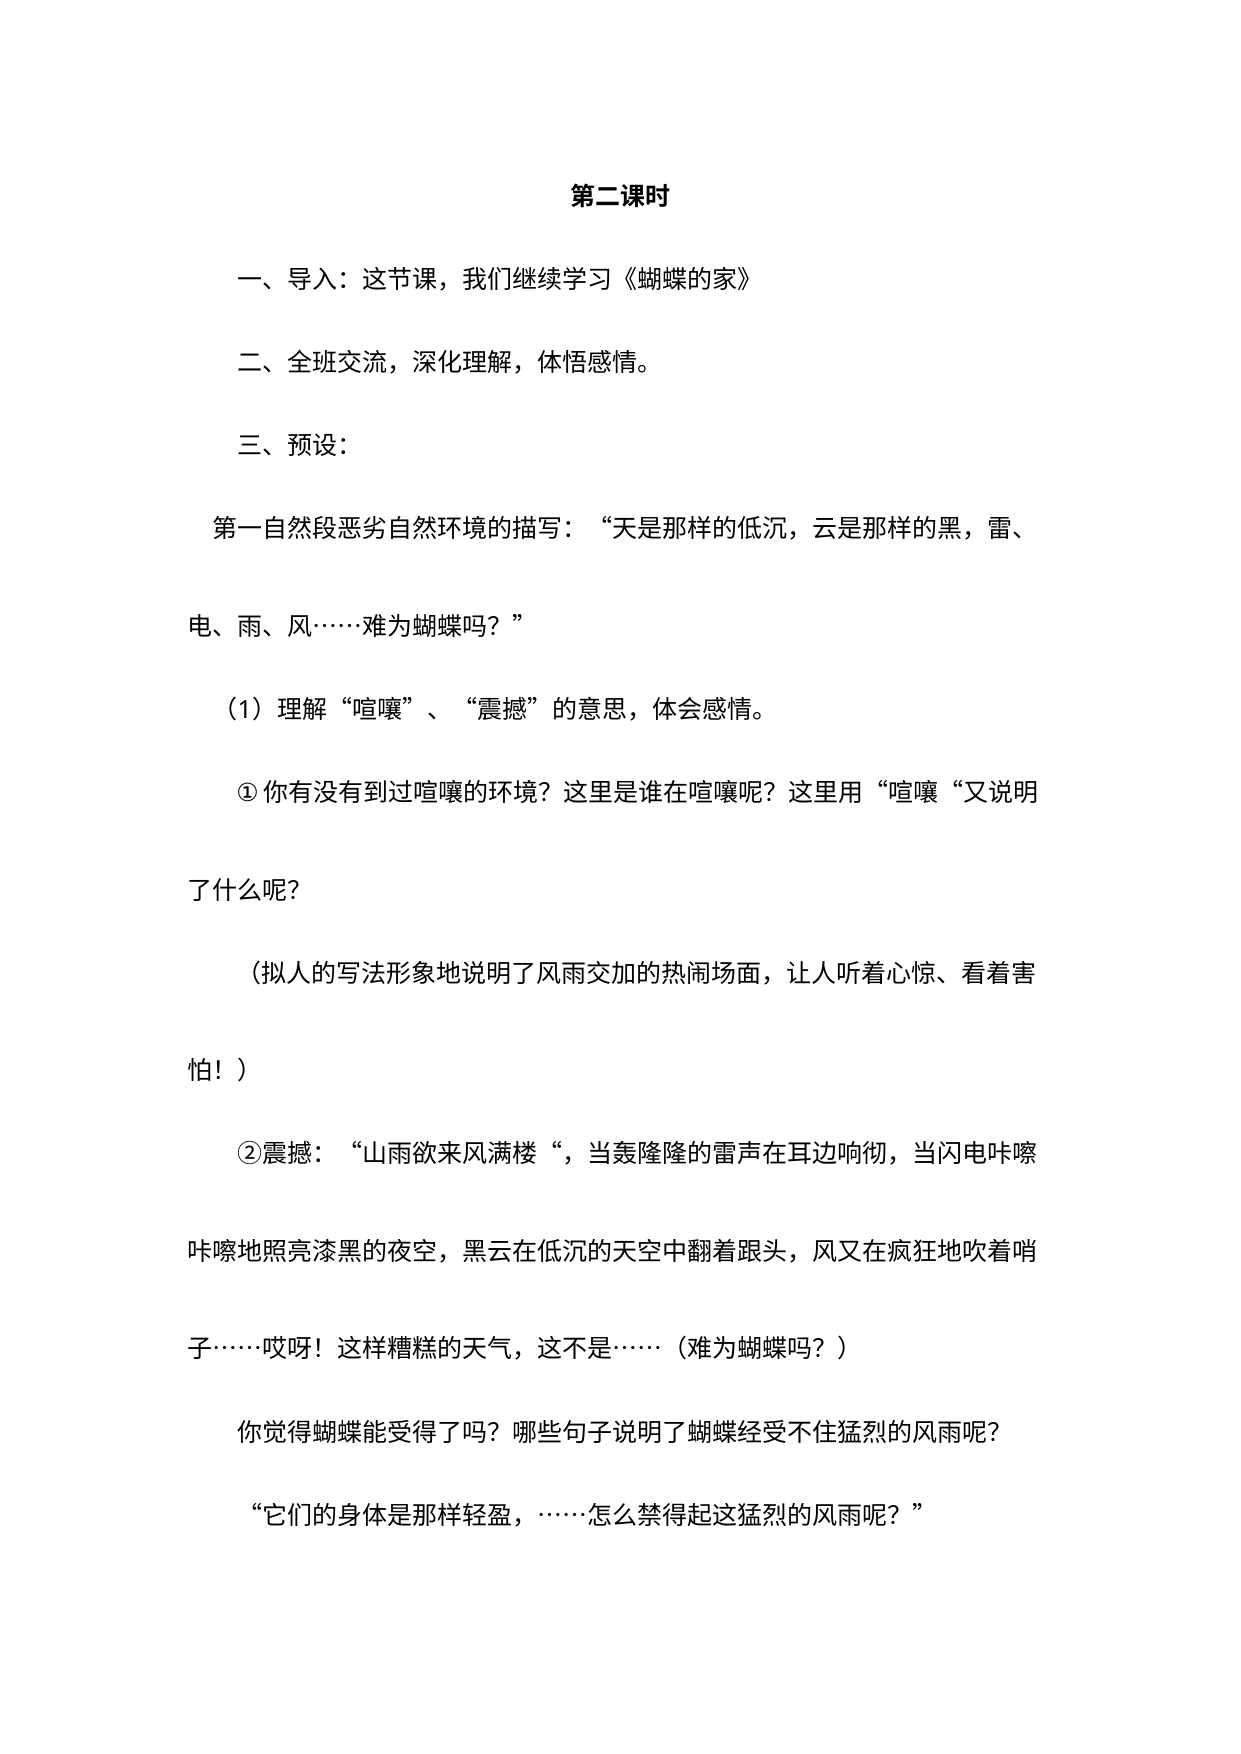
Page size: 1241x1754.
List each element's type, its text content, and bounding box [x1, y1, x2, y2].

text ①你有没有到过喧嚷的环境？这里是谁在喧嚷呢？这里用“喧嚷“又说明了什么呢？ [187, 758, 1053, 921]
text 第二课时 [187, 162, 1053, 227]
text 你觉得蝴蝶能受得了吗？哪些句子说明了蝴蝶经受不住猛烈的风雨呢？ [187, 1398, 1053, 1463]
text ②震撼：“山雨欲来风满楼“，当轰隆隆的雷声在耳边响彻，当闪电咔嚓咔嚓地照亮漆黑的夜空，黑云在低沉的天空中翻着跟头，风又在疯狂地吹着哨子……哎呀！这样糟糕的天气，这不是……（难为蝴蝶吗？） [187, 1119, 1053, 1379]
text 三、预设： [187, 411, 1053, 476]
text “它们的身体是那样轻盈，……怎么禁得起这猛烈的风雨呢？” [187, 1481, 1053, 1546]
text 一、导入：这节课，我们继续学习《蝴蝶的家》 [187, 245, 1053, 310]
text （1）理解“喧嚷”、“震撼”的意思，体会感情。 [187, 675, 1053, 740]
text 第一自然段恶劣自然环境的描写：“天是那样的低沉，云是那样的黑，雷、电、雨、风……难为蝴蝶吗？” [187, 494, 1053, 657]
text （拟人的写法形象地说明了风雨交加的热闹场面，让人听着心惊、看着害怕！） [187, 939, 1053, 1101]
text 二、全班交流，深化理解，体悟感情。 [187, 328, 1053, 393]
